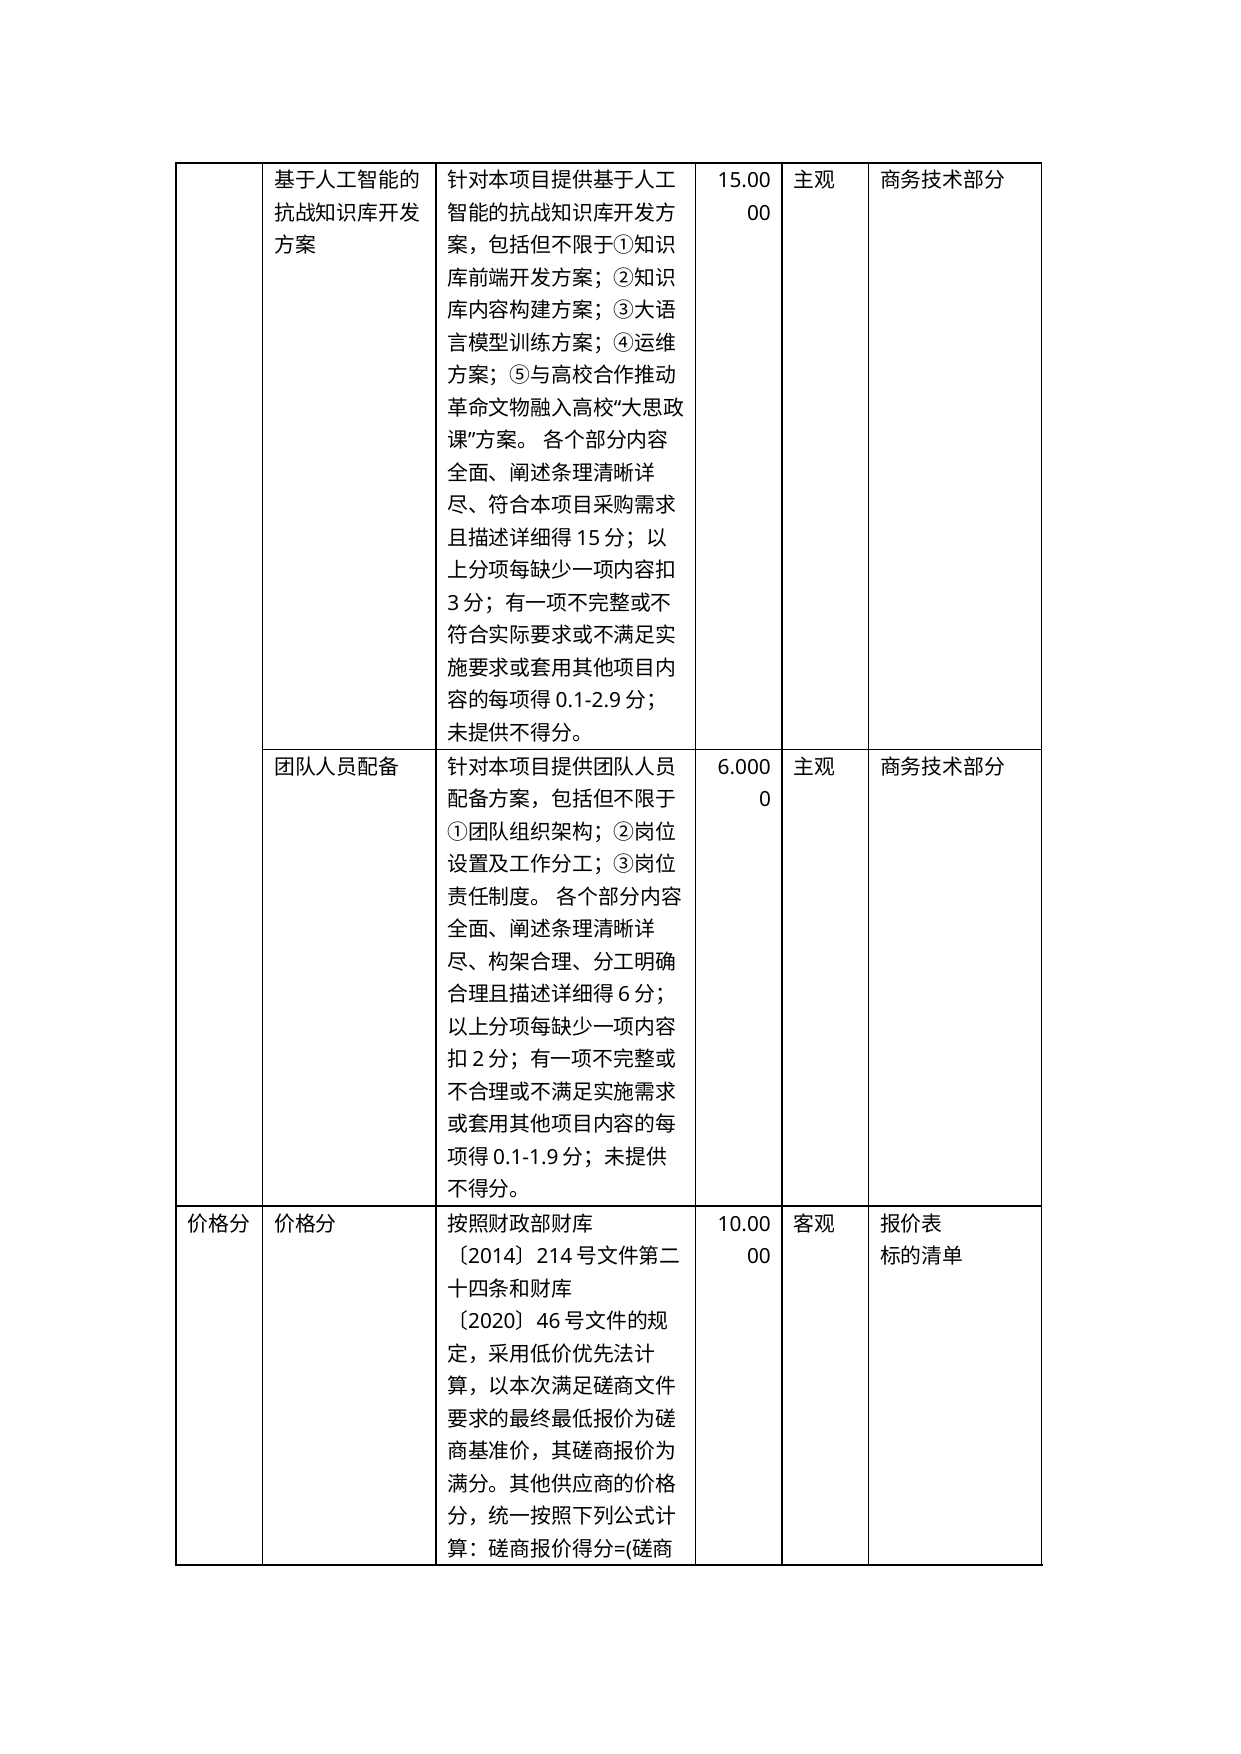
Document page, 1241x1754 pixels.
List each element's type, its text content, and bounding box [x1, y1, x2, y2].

table_cell 团队人员配备 [263, 750, 435, 1205]
table_cell 基于人工智能的抗战知识库开发方案 [263, 164, 435, 748]
table_cell 报价表 标的清单 [869, 1207, 1041, 1564]
table_cell 主观 [783, 750, 868, 1205]
table_cell 价格分 [263, 1207, 435, 1564]
table_cell 6.0000 [696, 750, 781, 1205]
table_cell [437, 1207, 695, 1564]
table_cell 客观 [783, 1207, 868, 1564]
table_cell 针对本项目提供基于人工智能的抗战知识库开发方案，包括但不限于①知识库前端开发方案；②知识库内容构建方案；③大语言模型训练方案；④运维方案；⑤与高校合作推动革命文物融入高校“大思政课”方案。 各个部分内容全面、阐述条理清晰详尽、符合本项目采购需求且描述详细得15分；以上分项每缺少一项内容扣3分；有一项不完整或不符合实际要求或不满足实施要求或套用其他项目内容的每项得0.1-2.9分；未提供不得分。 [437, 164, 695, 748]
table_cell 价格分 [177, 1207, 262, 1564]
table_cell 15.0000 [696, 164, 781, 748]
table_cell 商务技术部分 [869, 750, 1041, 1205]
table_cell 主观 [783, 164, 868, 748]
table_cell 商务技术部分 [869, 164, 1041, 748]
table_cell 10.0000 [696, 1207, 781, 1564]
table_cell 针对本项目提供团队人员配备方案，包括但不限于①团队组织架构；②岗位设置及工作分工；③岗位责任制度。 各个部分内容全面、阐述条理清晰详尽、构架合理、分工明确合理且描述详细得6分；以上分项每缺少一项内容扣2分；有一项不完整或不合理或不满足实施需求或套用其他项目内容的每项得0.1-1.9分；未提供不得分。 [437, 750, 695, 1205]
